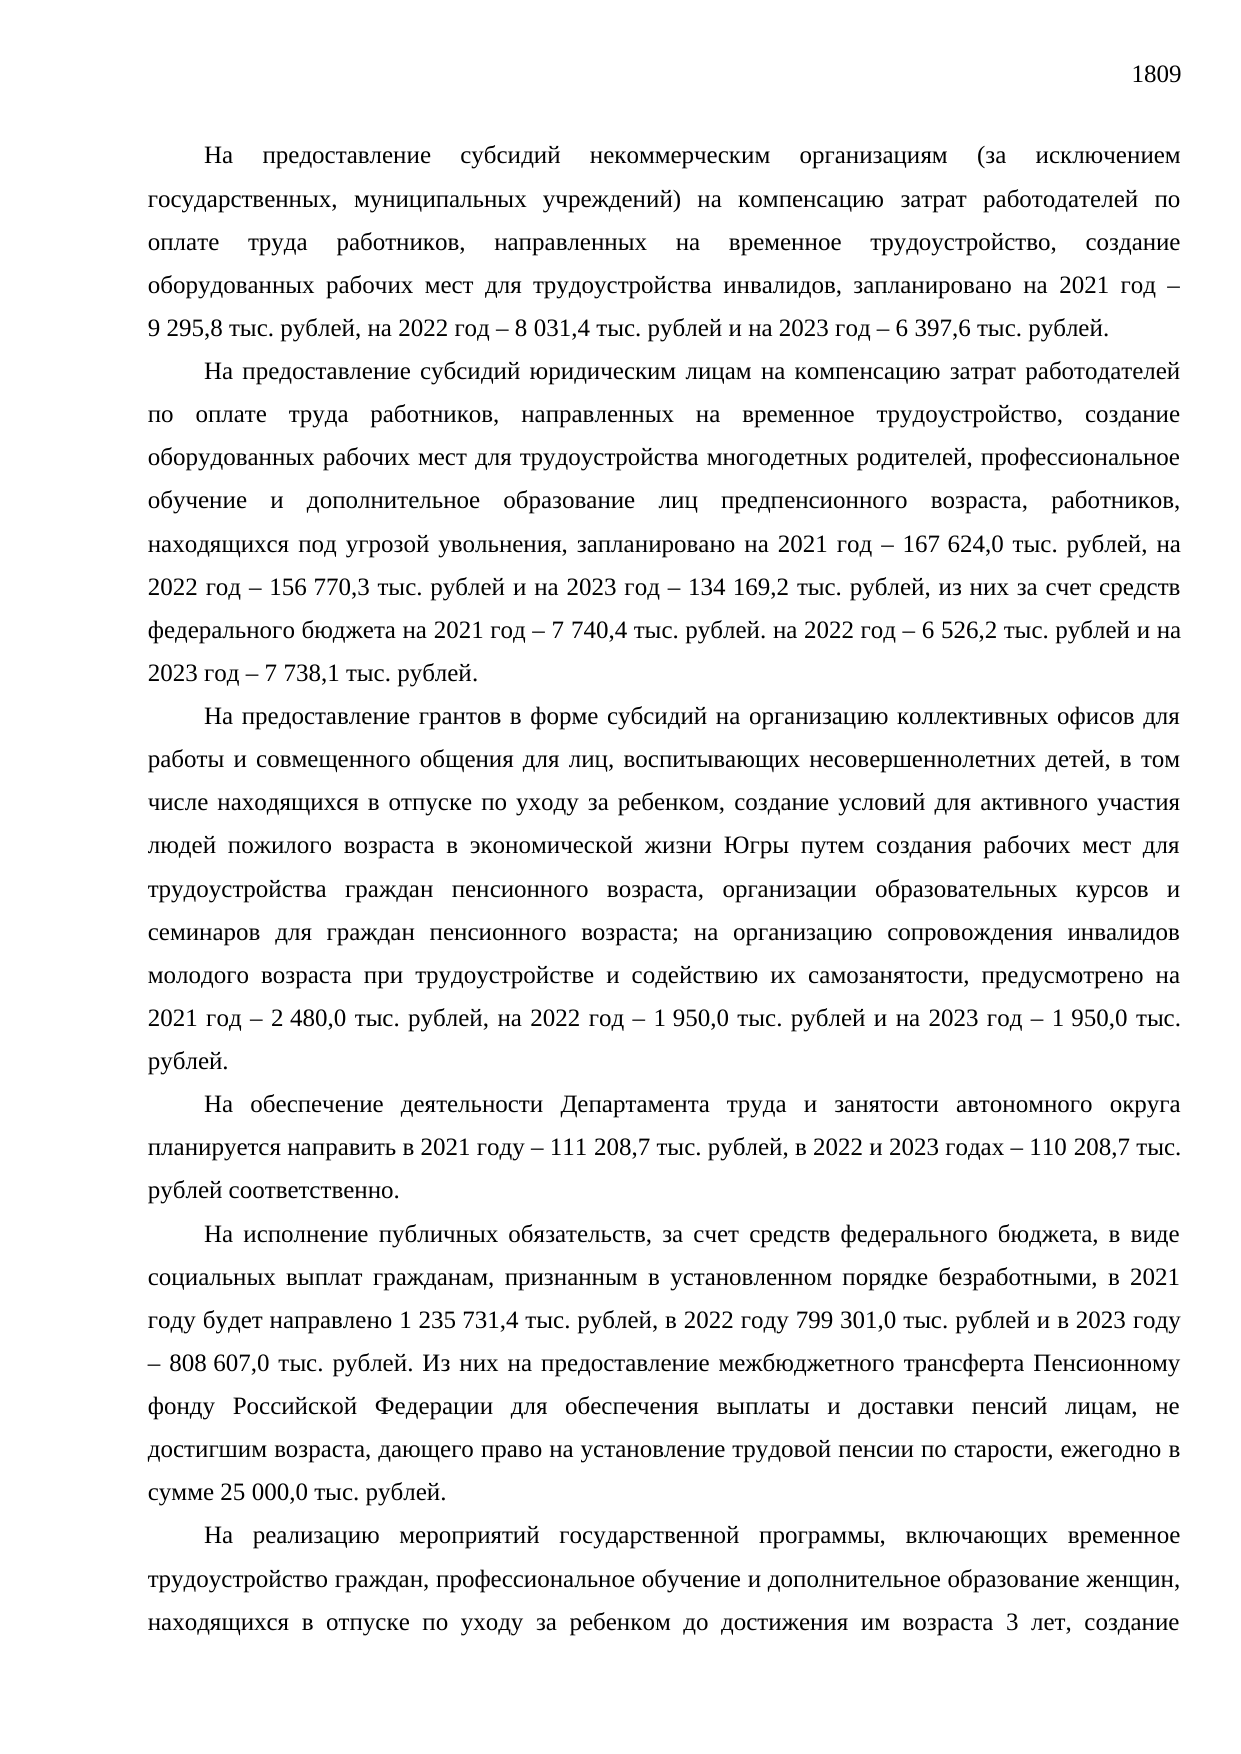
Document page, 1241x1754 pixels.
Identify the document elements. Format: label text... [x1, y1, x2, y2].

text На предоставление субсидий некоммерческим организациям (за исключением государственных, муниципальных учреждений) на компенсацию затрат работодателей по оплате труда работников, направленных на временное трудоустройство, создание оборудованных рабочих мест для трудоустройства инвалидов, запланировано на 2021 год – 9 295,8 тыс. рублей, на 2022 год – 8 031,4 тыс. рублей и на 2023 год – 6 397,6 тыс. рублей. [148, 141, 1181, 342]
text На обеспечение деятельности Департамента труда и занятости автономного округа планируется направить в 2021 году – 111 208,7 тыс. рублей, в 2022 и 2023 годах – 110 208,7 тыс. рублей соответственно. [148, 1089, 1181, 1204]
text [148, 1521, 1181, 1636]
text На исполнение публичных обязательств, за счет средств федерального бюджета, в виде социальных выплат гражданам, признанным в установленном порядке безработными, в 2021 году будет направлено 1 235 731,4 тыс. рублей, в 2022 году 799 301,0 тыс. рублей и в 2023 году – 808 607,0 тыс. рублей. Из них на предоставление межбюджетного трансферта Пенсионному фонду Российской Федерации для обеспечения выплаты и доставки пенсий лицам, не достигшим возраста, дающего право на установление трудовой пенсии по старости, ежегодно в сумме 25 000,0 тыс. рублей. [148, 1219, 1181, 1506]
text На предоставление субсидий юридическим лицам на компенсацию затрат работодателей по оплате труда работников, направленных на временное трудоустройство, создание оборудованных рабочих мест для трудоустройства многодетных родителей, профессиональное обучение и дополнительное образование лиц предпенсионного возраста, работников, находящихся под угрозой увольнения, запланировано на 2021 год – 167 624,0 тыс. рублей, на 2022 год – 156 770,3 тыс. рублей и на 2023 год – 134 169,2 тыс. рублей, из них за счет средств федерального бюджета на 2021 год – 7 740,4 тыс. рублей. на 2022 год – 6 526,2 тыс. рублей и на 2023 год – 7 738,1 тыс. рублей. [148, 356, 1181, 687]
text На предоставление грантов в форме субсидий на организацию коллективных офисов для работы и совмещенного общения для лиц, воспитывающих несовершеннолетних детей, в том числе находящихся в отпуске по уходу за ребенком, создание условий для активного участия людей пожилого возраста в экономической жизни Югры путем создания рабочих мест для трудоустройства граждан пенсионного возраста, организации образовательных курсов и семинаров для граждан пенсионного возраста; на организацию сопровождения инвалидов молодого возраста при трудоустройстве и содействию их самозанятости, предусмотрено на 2021 год – 2 480,0 тыс. рублей, на 2022 год – 1 950,0 тыс. рублей и на 2023 год – 1 950,0 тыс. рублей. [148, 701, 1181, 1075]
